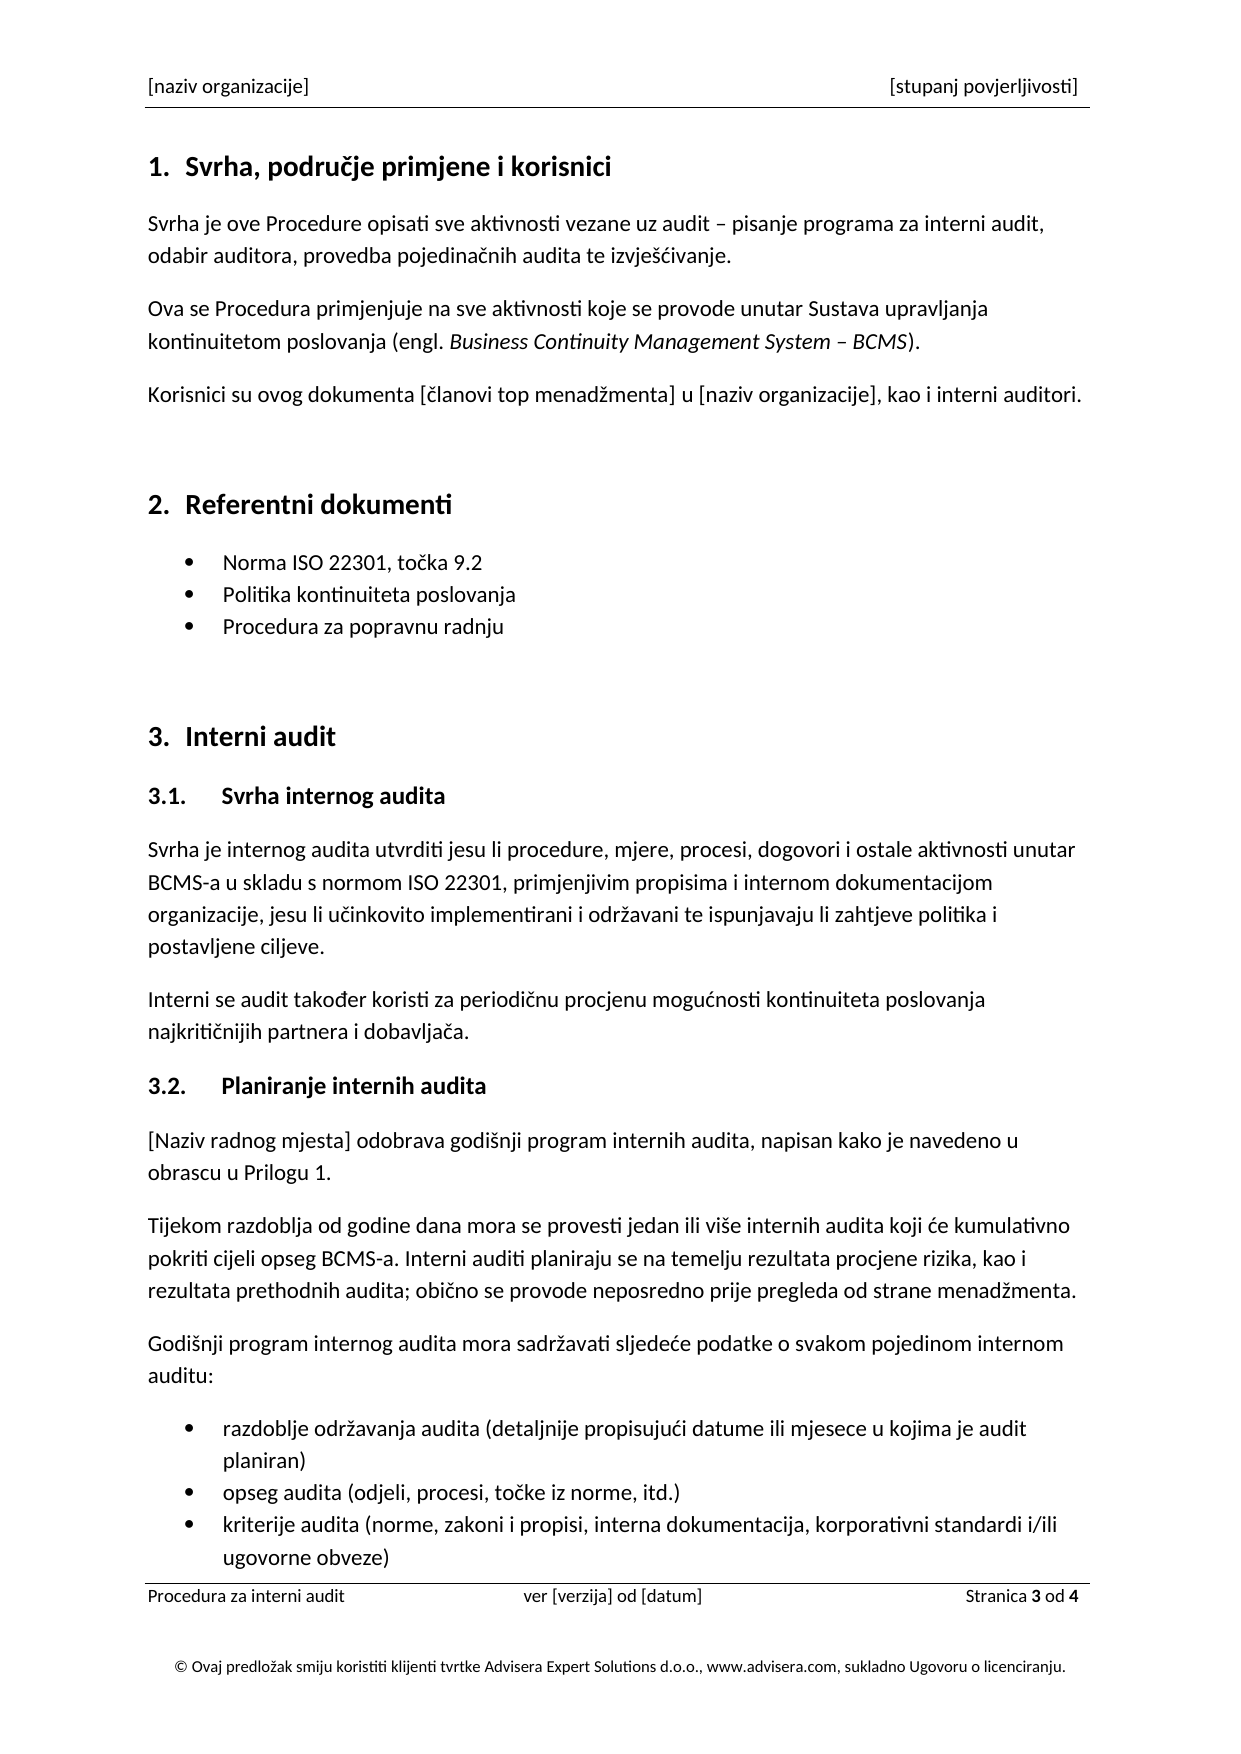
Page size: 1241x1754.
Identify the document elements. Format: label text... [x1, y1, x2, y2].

subtitle Svrha, područje primjene i korisnici [148, 148, 1093, 183]
subtitle Interni audit [148, 718, 1093, 754]
list opseg audita (odjeli, procesi, točke iz norme, itd.) [185, 1478, 1093, 1506]
text Godišnji program internog audita mora sadržavati sljedeće podatke o svakom pojedinom internom auditu: [148, 1329, 1093, 1389]
list Politika kontinuiteta poslovanja [185, 580, 1093, 608]
list kriterije audita (norme, zakoni i propisi, interna dokumentacija, korporativni standardi i/ili ugovorne obveze) [185, 1511, 1093, 1571]
text Interni se audit također koristi za periodičnu procjenu mogućnosti kontinuiteta poslovanja najkritičnijih partnera i dobavljača. [148, 985, 1093, 1045]
text Svrha je ove Procedure opisati sve aktivnosti vezane uz audit – pisanje programa za interni audit, odabir auditora, provedba pojedinačnih audita te izvješćivanje. [148, 209, 1093, 269]
subtitle Svrha internog audita [148, 780, 1093, 810]
list razdoblje održavanja audita (detaljnije propisujući datume ili mjesece u kojima je audit planiran) [185, 1414, 1093, 1474]
list Norma ISO 22301, točka 9.2 [185, 548, 1093, 576]
subtitle Planiranje internih audita [148, 1070, 1093, 1101]
list Procedura za popravnu radnju [185, 612, 1093, 640]
text Ova se Procedura primjenjuje na sve aktivnosti koje se provode unutar Sustava upravljanja kontinuitetom poslovanja (engl. Business Continuity Management System – BCMS). [148, 294, 1093, 355]
text [Naziv radnog mjesta] odobrava godišnji program internih audita, napisan kako je navedeno u obrascu u Prilogu 1. [148, 1126, 1093, 1186]
text Tijekom razdoblja od godine dana mora se provesti jedan ili više internih audita koji će kumulativno pokriti cijeli opseg BCMS-a. Interni auditi planiraju se na temelju rezultata procjene rizika, kao i rezultata prethodnih audita; obično se provode neposredno prije pregleda od strane menadžmenta. [148, 1211, 1093, 1304]
subtitle Referentni dokumenti [148, 486, 1093, 521]
text Korisnici su ovog dokumenta [članovi top menadžmenta] u [naziv organizacije], kao i interni auditori. [148, 380, 1093, 408]
text Svrha je internog audita utvrditi jesu li procedure, mjere, procesi, dogovori i ostale aktivnosti unutar BCMS-a u skladu s normom ISO 22301, primjenjivim propisima i internom dokumentacijom organizacije, jesu li učinkovito implementirani i održavani te ispunjavaju li zahtjeve politika i postavljene ciljeve. [148, 836, 1093, 960]
